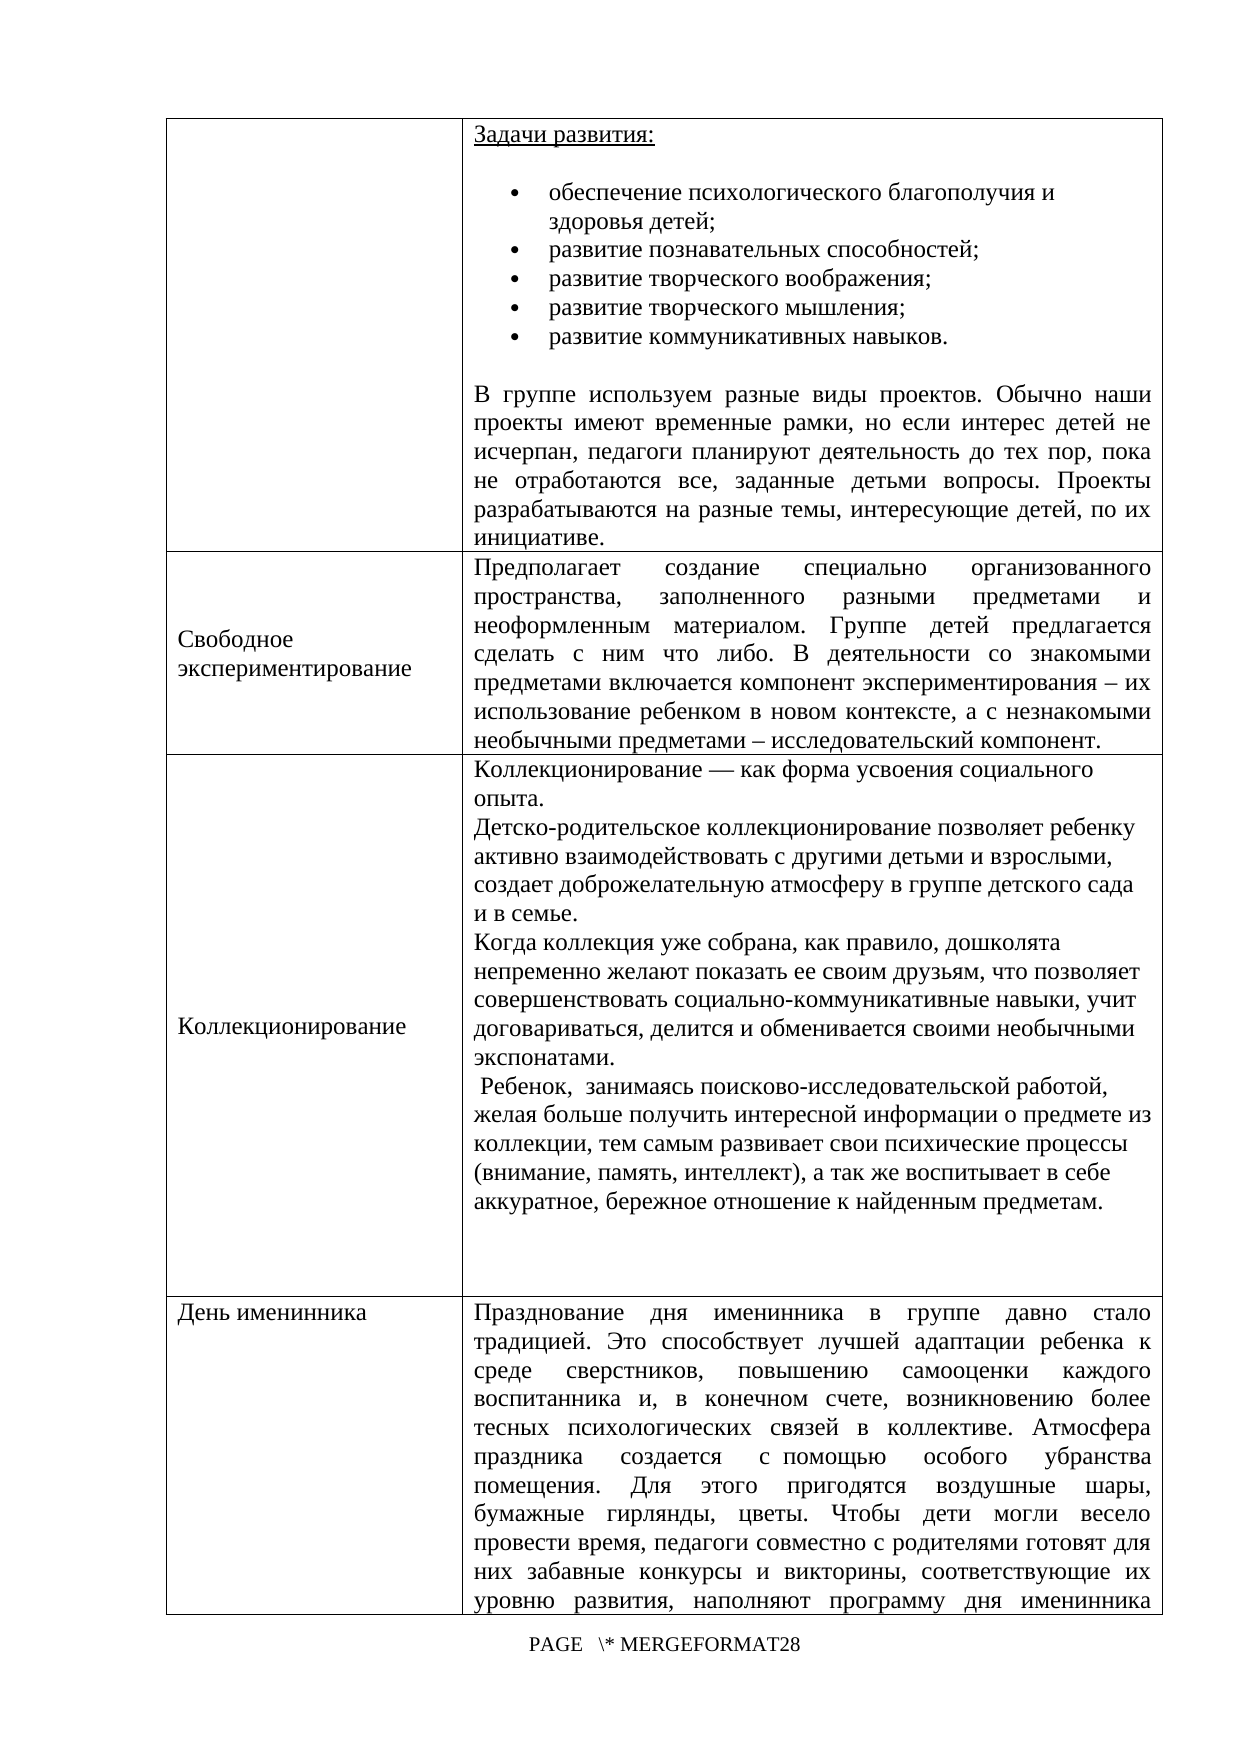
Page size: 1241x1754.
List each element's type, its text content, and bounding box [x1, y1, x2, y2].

table_cell День именинника [167, 1297, 462, 1613]
table_cell Коллекционирование — как форма усвоения социального опыта. Детско-родительское коллекционирование позволяет ребенку активно взаимодействовать с другими детьми и взрослыми, создает доброжелательную атмосферу в группе детского сада и в семье. Когда коллекция уже собрана, как правило, дошколята непременно желают показать ее своим друзьям, что позволяет совершенствовать социально-коммуникативные навыки, учит договариваться, делится и обменивается своими необычными экспонатами. Ребенок, занимаясь поисково-исследовательской работой, желая больше получить интересной информации о предмете из коллекции, тем самым развивает свои психические процессы (внимание, память, интеллект), а так же воспитывает в себе аккуратное, бережное отношение к найденным предметам. [463, 755, 1162, 1296]
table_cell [167, 119, 462, 551]
table_cell Коллекционирование [167, 755, 462, 1296]
table_cell Предполагает создание специально организованного пространства, заполненного разными предметами и неоформленным материалом. Группе детей предлагается сделать с ним что либо. В деятельности со знакомыми предметами включается компонент экспериментирования – их использование ребенком в новом контексте, а с незнакомыми необычными предметами – исследовательский компонент. [463, 552, 1162, 753]
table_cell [463, 119, 1162, 551]
table_cell Свободное экспериментирование [167, 552, 462, 753]
